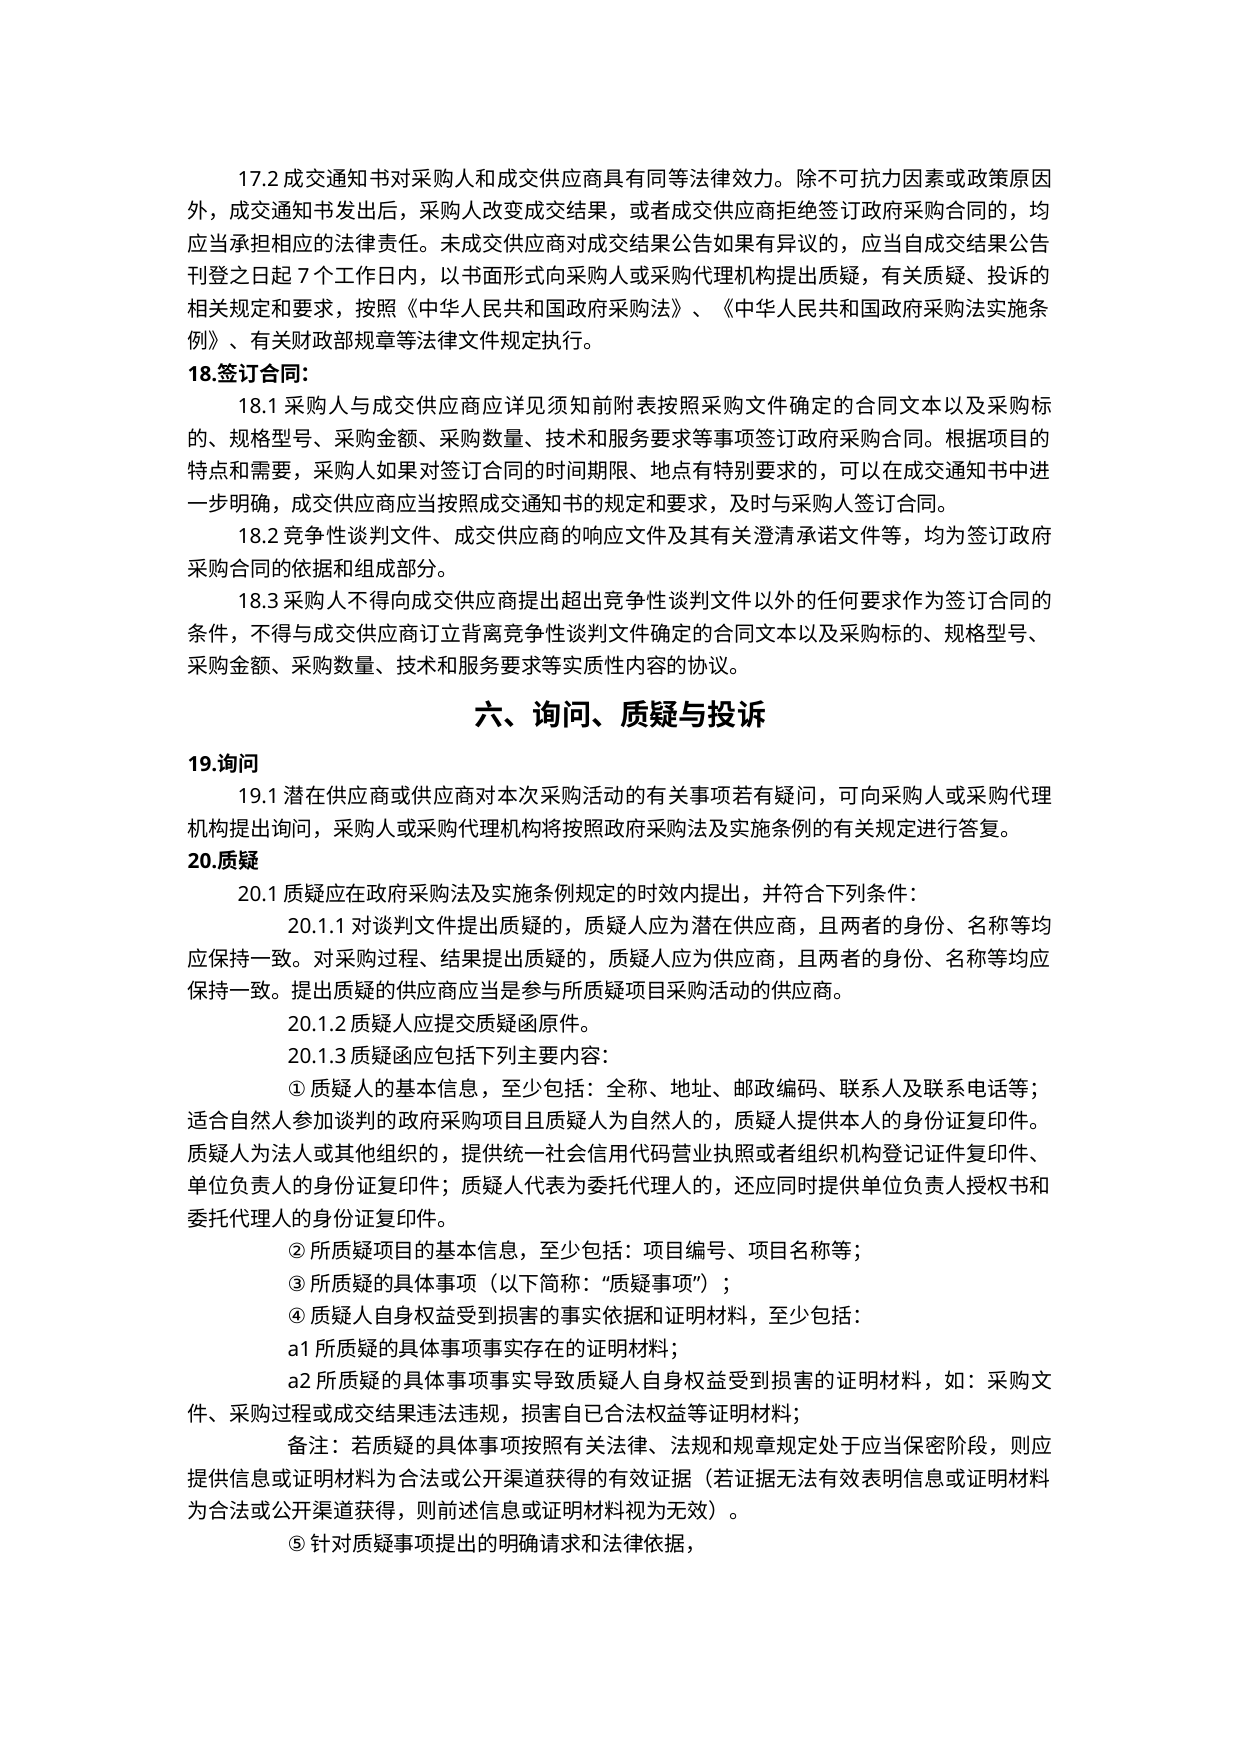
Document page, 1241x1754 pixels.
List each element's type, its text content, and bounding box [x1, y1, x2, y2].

text ④质疑人自身权益受到损害的事实依据和证明材料，至少包括： [187, 1299, 1053, 1332]
text ①质疑人的基本信息，至少包括：全称、地址、邮政编码、联系人及联系电话等；适合自然人参加谈判的政府采购项目且质疑人为自然人的，质疑人提供本人的身份证复印件。质疑人为法人或其他组织的，提供统一社会信用代码营业执照或者组织机构登记证件复印件、单位负责人的身份证复印件；质疑人代表为委托代理人的，还应同时提供单位负责人授权书和委托代理人的身份证复印件。 [187, 1072, 1053, 1234]
text 18.签订合同： [187, 357, 1053, 389]
text 18.3采购人不得向成交供应商提出超出竞争性谈判文件以外的任何要求作为签订合同的条件，不得与成交供应商订立背离竞争性谈判文件确定的合同文本以及采购标的、规格型号、采购金额、采购数量、技术和服务要求等实质性内容的协议。 [187, 584, 1053, 682]
text 20.1.1对谈判文件提出质疑的，质疑人应为潜在供应商，且两者的身份、名称等均应保持一致。对采购过程、结果提出质疑的，质疑人应为供应商，且两者的身份、名称等均应保持一致。提出质疑的供应商应当是参与所质疑项目采购活动的供应商。 [187, 909, 1053, 1007]
text 18.1采购人与成交供应商应详见须知前附表按照采购文件确定的合同文本以及采购标的、规格型号、采购金额、采购数量、技术和服务要求等事项签订政府采购合同。根据项目的特点和需要，采购人如果对签订合同的时间期限、地点有特别要求的，可以在成交通知书中进一步明确，成交供应商应当按照成交通知书的规定和要求，及时与采购人签订合同。 [187, 389, 1053, 519]
text 20.质疑 [187, 844, 1053, 877]
text 20.1.2质疑人应提交质疑函原件。 [187, 1007, 1053, 1039]
text ③所质疑的具体事项（以下简称：“质疑事项”）； [187, 1267, 1053, 1299]
text 备注：若质疑的具体事项按照有关法律、法规和规章规定处于应当保密阶段，则应提供信息或证明材料为合法或公开渠道获得的有效证据（若证据无法有效表明信息或证明材料为合法或公开渠道获得，则前述信息或证明材料视为无效）。 [187, 1429, 1053, 1527]
text 17.2成交通知书对采购人和成交供应商具有同等法律效力。除不可抗力因素或政策原因外，成交通知书发出后，采购人改变成交结果，或者成交供应商拒绝签订政府采购合同的，均应当承担相应的法律责任。未成交供应商对成交结果公告如果有异议的，应当自成交结果公告刊登之日起7个工作日内，以书面形式向采购人或采购代理机构提出质疑，有关质疑、投诉的相关规定和要求，按照《中华人民共和国政府采购法》、《中华人民共和国政府采购法实施条例》、有关财政部规章等法律文件规定执行。 [187, 162, 1053, 357]
text 六、询问、质疑与投诉 [187, 682, 1053, 747]
text 18.2竞争性谈判文件、成交供应商的响应文件及其有关澄清承诺文件等，均为签订政府采购合同的依据和组成部分。 [187, 519, 1053, 584]
text 20.1.3质疑函应包括下列主要内容： [187, 1039, 1053, 1072]
text ②所质疑项目的基本信息，至少包括：项目编号、项目名称等； [187, 1234, 1053, 1267]
text a1所质疑的具体事项事实存在的证明材料； [187, 1332, 1053, 1364]
text 19.1潜在供应商或供应商对本次采购活动的有关事项若有疑问，可向采购人或采购代理机构提出询问，采购人或采购代理机构将按照政府采购法及实施条例的有关规定进行答复。 [187, 779, 1053, 844]
text 20.1质疑应在政府采购法及实施条例规定的时效内提出，并符合下列条件： [187, 877, 1053, 909]
text ⑤针对质疑事项提出的明确请求和法律依据， [187, 1527, 1053, 1559]
text a2所质疑的具体事项事实导致质疑人自身权益受到损害的证明材料，如：采购文件、采购过程或成交结果违法违规，损害自已合法权益等证明材料； [187, 1364, 1053, 1429]
text 19.询问 [187, 747, 1053, 779]
